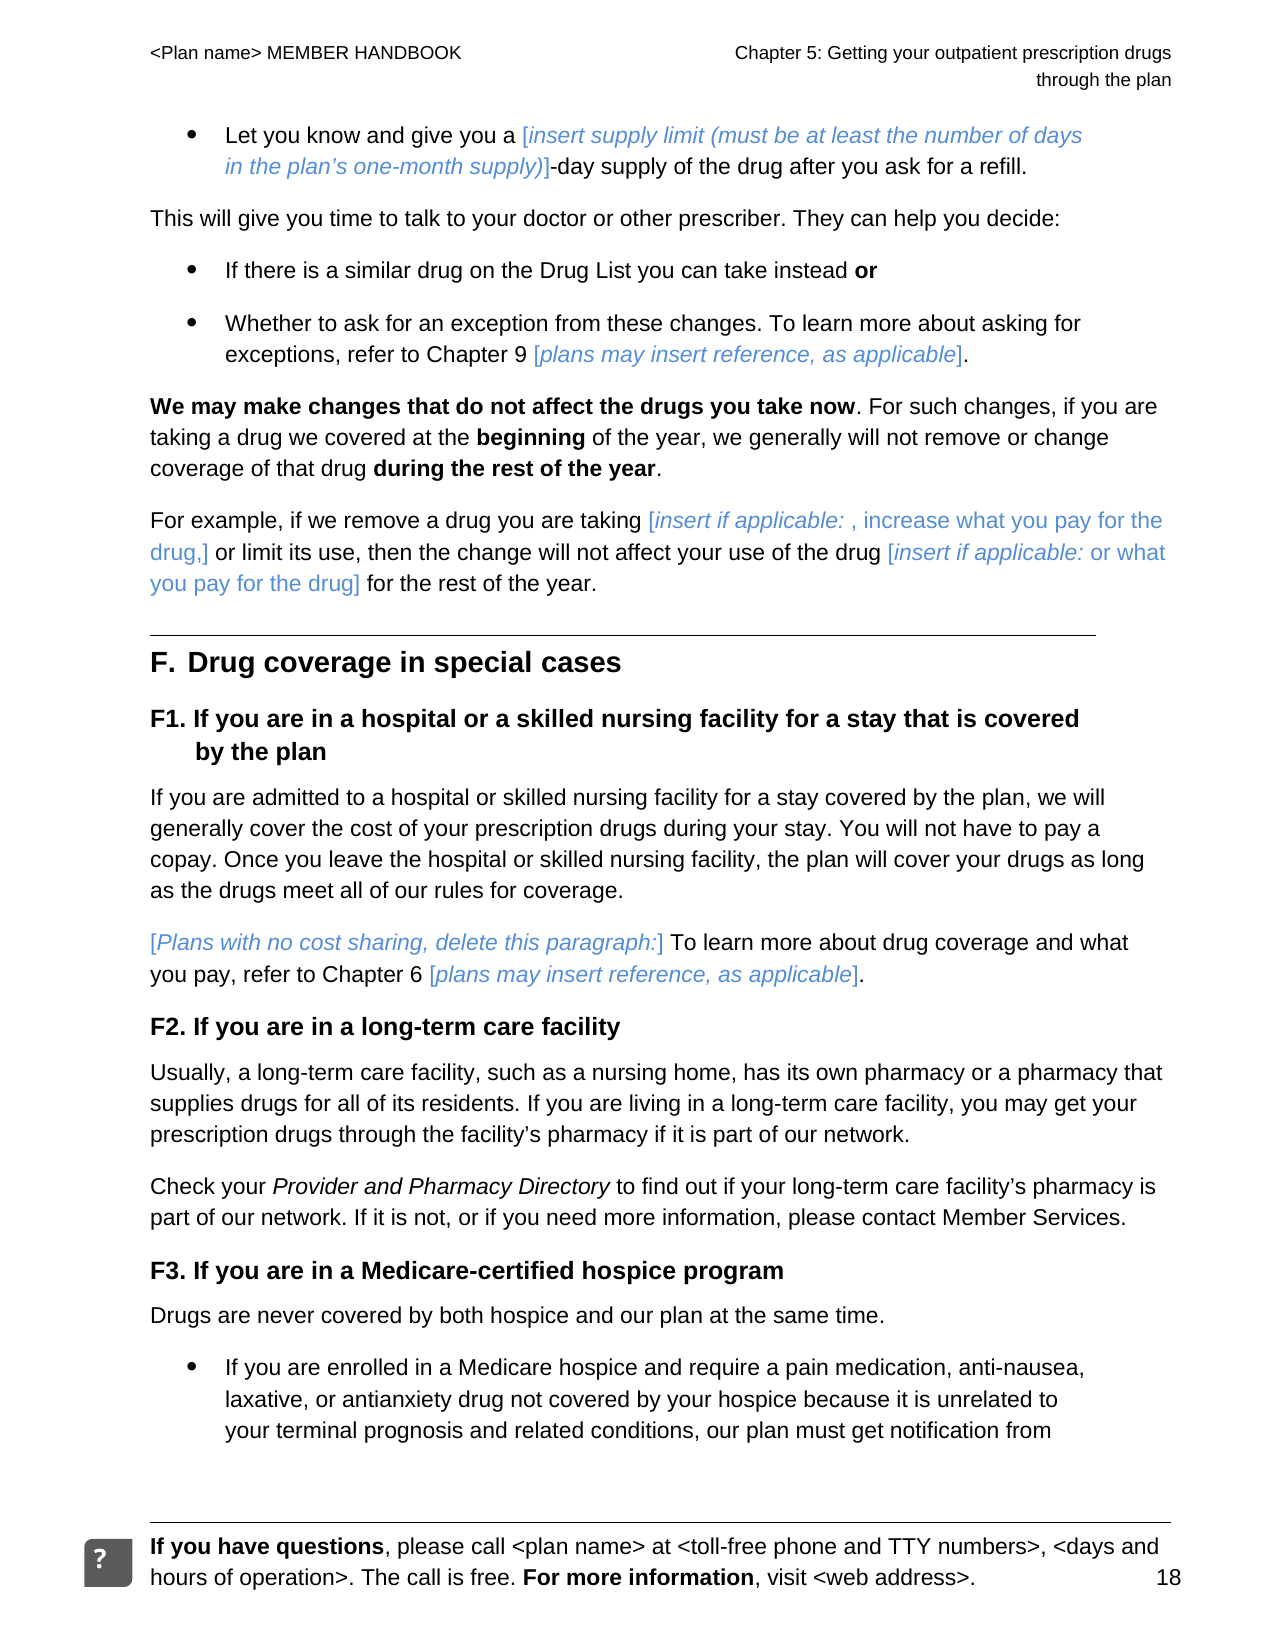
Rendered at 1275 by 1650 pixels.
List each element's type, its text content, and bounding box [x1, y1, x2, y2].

text Usually, a long-term care facility, such as a nursing home, has its own pharmacy or a pharmacy that supplies drugs for all of its residents. If you are living in a long-term care facility, you may get your prescription drugs through the facility’s pharmacy if it is part of our network. [150, 1055, 1171, 1149]
text Drugs are never covered by both hospice and our plan at the same time. [150, 1299, 1171, 1330]
text If you are admitted to a hospital or skilled nursing facility for a stay covered by the plan, we will generally cover the cost of your prescription drugs during your stay. You will not have to pay a copay. Once you leave the hospital or skilled nursing facility, the plan will cover your drugs as long as the drugs meet all of our rules for coverage. [150, 780, 1171, 905]
text Check your Provider and Pharmacy Directory to find out if your long-term care facility’s pharmacy is part of our network. If it is not, or if you need more information, please contact Member Services. [150, 1169, 1171, 1232]
text For example, if we remove a drug you are taking [insert if applicable: , increase what you pay for the drug,] or limit its use, then the change will not affect your use of the drug [insert if applicable: or what you pay for the drug] for the rest of the year. [150, 504, 1171, 598]
text We may make changes that do not affect the drugs you take now. For such changes, if you are taking a drug we covered at the beginning of the year, we generally will not remove or change coverage of that drug during the rest of the year. [150, 389, 1171, 483]
text [Plans with no cost sharing, delete this paragraph:] To learn more about drug coverage and what you pay, refer to Chapter 6 [plans may insert reference, as applicable]. [150, 926, 1171, 988]
list Whether to ask for an exception from these changes. To learn more about asking for exceptions, refer to Chapter 9 [plans may insert reference, as applicable]. [187, 306, 1096, 368]
subtitle F1. If you are in a hospital or a skilled nursing facility for a stay that is covered by the plan [150, 701, 1096, 767]
subtitle Drug coverage in special cases [150, 636, 1096, 680]
subtitle F2. If you are in a long-term care facility [150, 1009, 1096, 1042]
list Let you know and give you a [insert supply limit (must be at least the number of days in the plan’s one-month supply)]-day supply of the drug after you ask for a refill. [187, 118, 1096, 181]
list This will give you time to talk to your doctor or other prescriber. They can help you decide: [150, 202, 1171, 233]
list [187, 1351, 1096, 1444]
list If there is a similar drug on the Drug List you can take instead or [187, 254, 1096, 285]
subtitle F3. If you are in a Medicare-certified hospice program [150, 1253, 1096, 1286]
